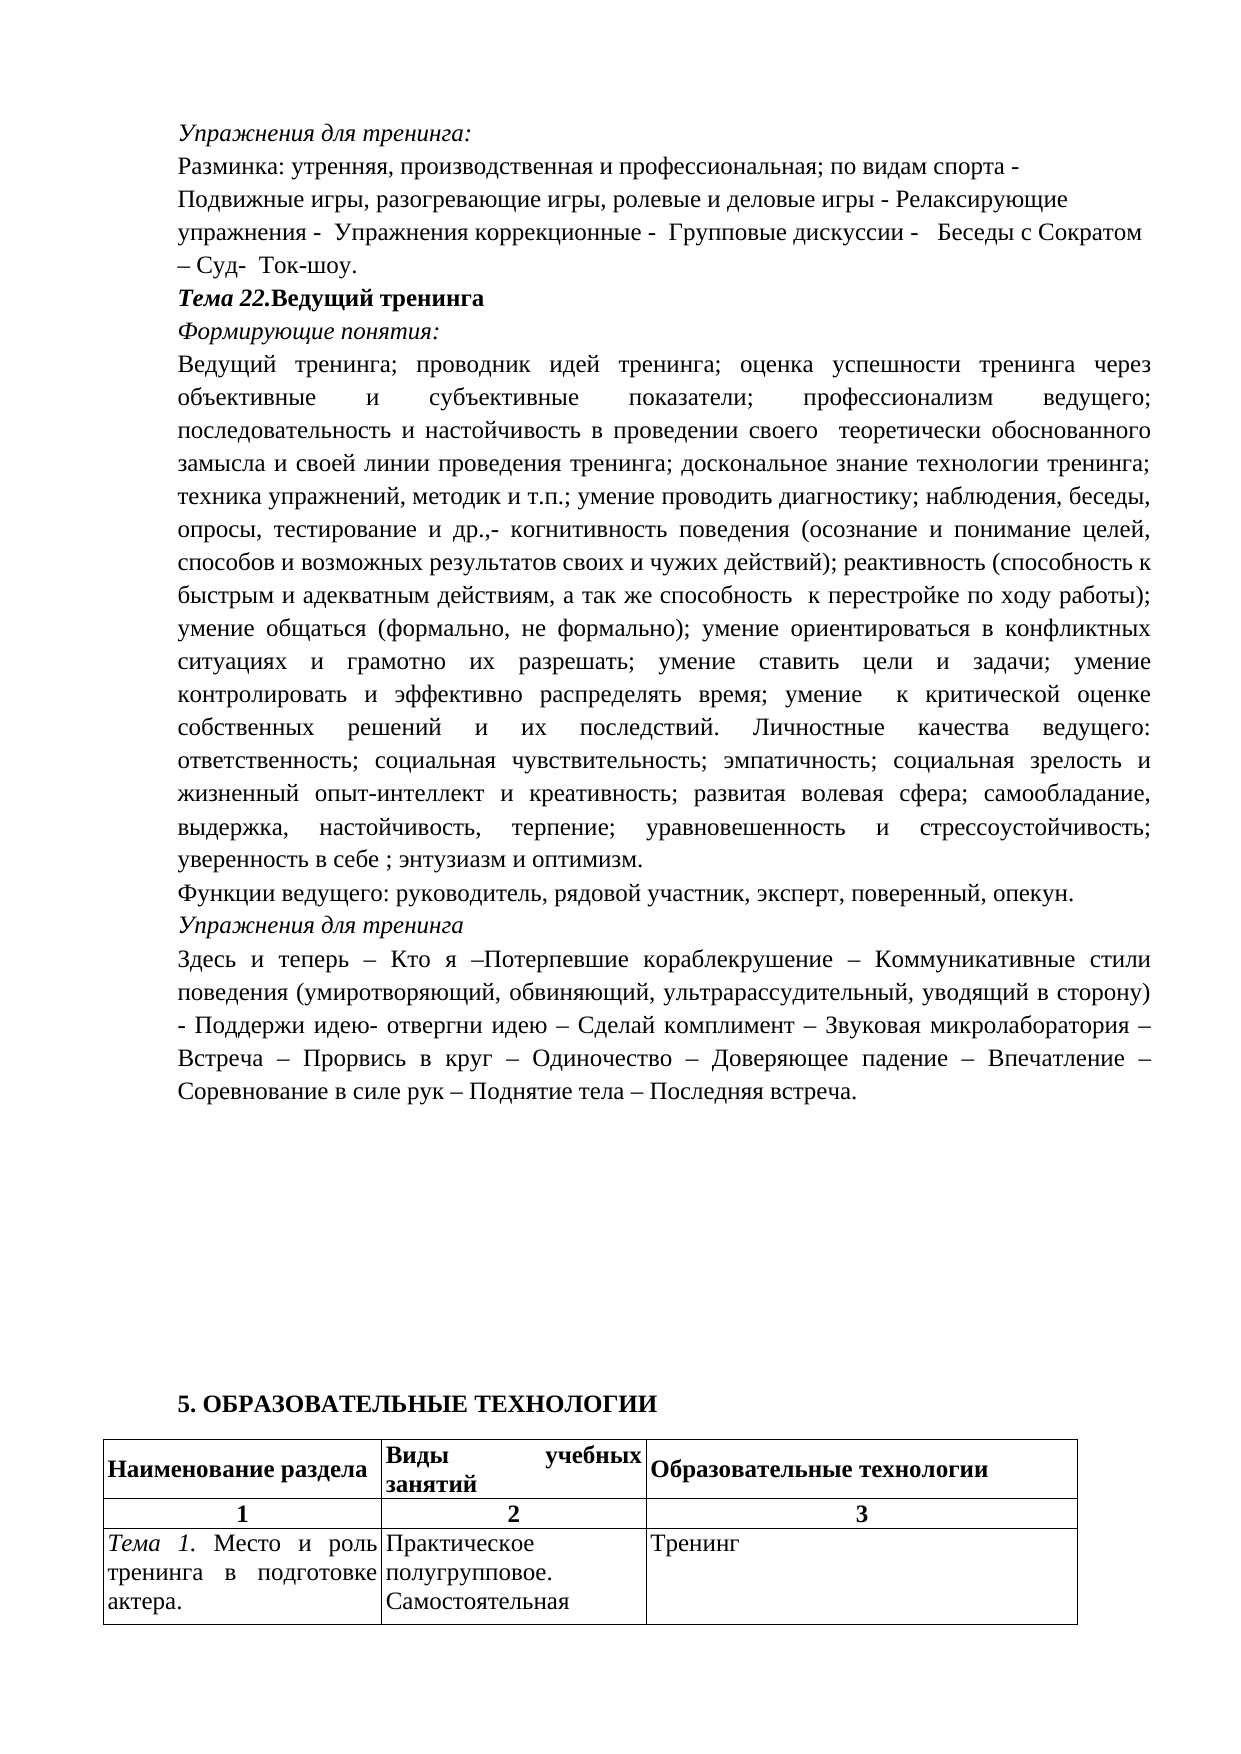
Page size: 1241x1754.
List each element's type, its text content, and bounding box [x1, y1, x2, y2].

table_cell 1 [104, 1499, 381, 1527]
text Функции ведущего: руководитель, рядовой участник, эксперт, поверенный, опекун. [177, 878, 1152, 906]
text Упражнения для тренинга: [177, 118, 1152, 147]
text Здесь и теперь – Кто я –Потерпевшие кораблекрушение – Коммуникативные стили поведения (умиротворяющий, обвиняющий, ультрарассудительный, уводящий в сторону) - Поддержи идею- отвергни идею – Сделай комплимент – Звуковая микролаборатория – Встреча – Прорвись в круг – Одиночество – Доверяющее падение – Впечатление – Соревнование в силе рук – Поднятие тела – Последняя встреча. [177, 944, 1152, 1104]
table_header Виды учебных занятий [382, 1440, 646, 1498]
text Ведущий тренинга; проводник идей тренинга; оценка успешности тренинга через объективные и субъективные показатели; профессионализм ведущего; последовательность и настойчивость в проведении своего теоретически обоснованного замысла и своей линии проведения тренинга; доскональное знание технологии тренинга; техника упражнений, методик и т.п.; умение проводить диагностику; наблюдения, беседы, опросы, тестирование и др.,- когнитивность поведения (осознание и понимание целей, способов и возможных результатов своих и чужих действий); реактивность (способность к быстрым и адекватным действиям, а так же способность к перестройке по ходу работы); умение общаться (формально, не формально); умение ориентироваться в конфликтных ситуациях и грамотно их разрешать; умение ставить цели и задачи; умение контролировать и эффективно распределять время; умение к критической оценке собственных решений и их последствий. Личностные качества ведущего: ответственность; социальная чувствительность; эмпатичность; социальная зрелость и жизненный опыт-интеллект и креативность; развитая волевая сфера; самообладание, выдержка, настойчивость, терпение; уравновешенность и стрессоустойчивость; уверенность в себе ; энтузиазм и оптимизм. [177, 349, 1152, 873]
table_cell 2 [382, 1499, 646, 1527]
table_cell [382, 1529, 646, 1624]
text 5. ОБРАЗОВАТЕЛЬНЫЕ ТЕХНОЛОГИИ [177, 1389, 1152, 1418]
text Формирующие понятия: [177, 316, 1152, 345]
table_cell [104, 1529, 381, 1624]
text Разминка: утренняя, производственная и профессиональная; по видам спорта - Подвижные игры, разогревающие игры, ролевые и деловые игры - Релаксирующие упражнения - Упражнения коррекционные - Групповые дискуссии - Беседы с Сократом – Суд- Ток-шоу. [177, 151, 1152, 279]
table_header Образовательные технологии [647, 1440, 1077, 1498]
table_cell Тренинг [647, 1529, 1077, 1624]
text Тема 22.Ведущий тренинга [177, 283, 1152, 312]
table_cell 3 [647, 1499, 1077, 1527]
text Упражнения для тренинга [177, 911, 1152, 939]
table_header Наименование раздела [104, 1440, 381, 1498]
